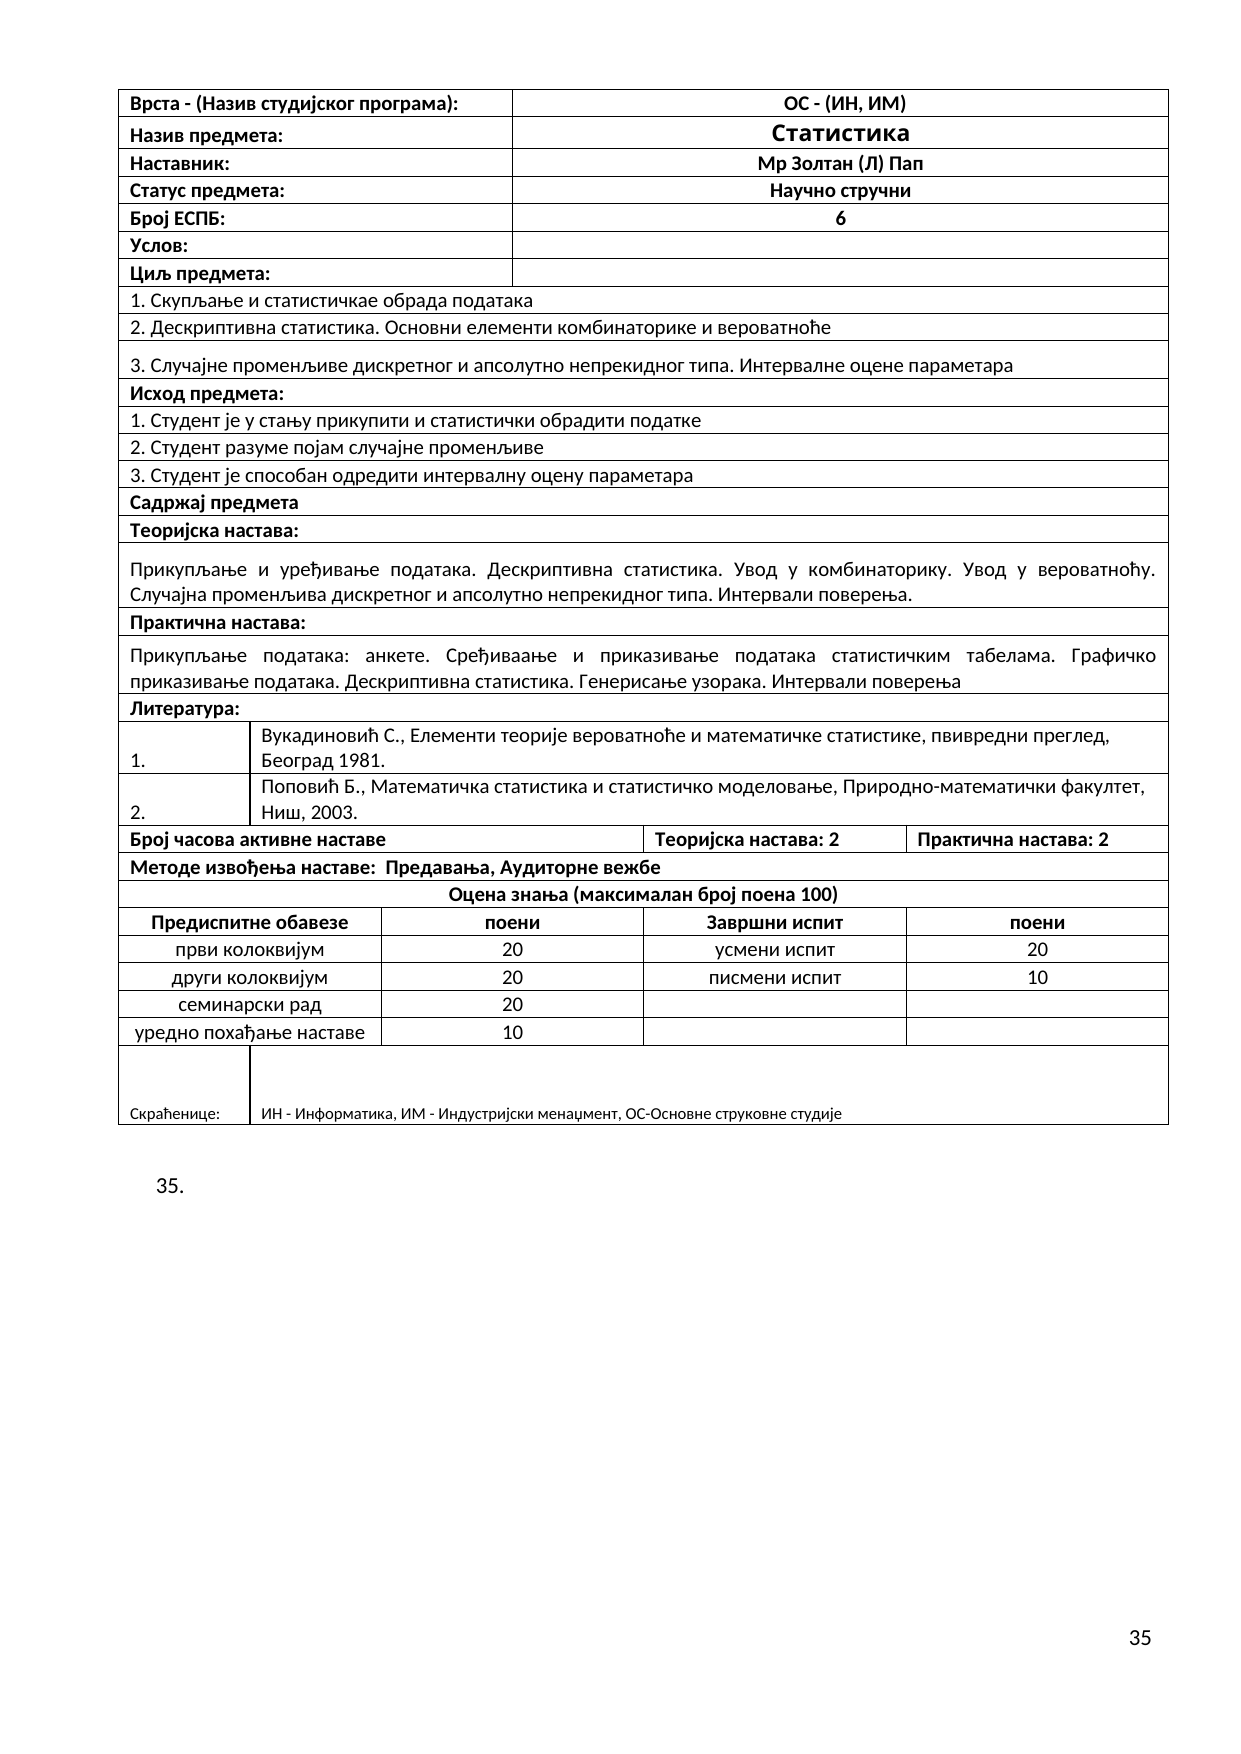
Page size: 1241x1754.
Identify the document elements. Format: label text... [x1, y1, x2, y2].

table_cell Практична настава: 2 [907, 826, 1168, 852]
table_cell 3. Студент је способан одредити интервалну оцену параметара [119, 461, 1168, 487]
table_cell Оцена знања (максималан број поена 100) [119, 881, 1168, 907]
table_cell уредно похађање наставе [119, 1018, 381, 1044]
table_cell други колоквијум [119, 963, 381, 989]
table_cell [513, 259, 1168, 286]
table_cell поени [382, 908, 643, 934]
table_cell Број часова активне наставе [119, 826, 643, 852]
table_cell Поповић Б., Математичка статистика и статистичко моделовање, Природно-математички факултет, Ниш, 2003. [251, 774, 1168, 824]
table_cell Исход предмета: [119, 379, 1168, 406]
table_cell Прикупљање и уређивање података. Дескриптивна статистика. Увод у комбинаторику. Увод у вероватноћу. Случајна променљива дискретног и апсолутно непрекидног типа. Интервали поверења. [119, 543, 1168, 607]
table_cell 2. [119, 774, 249, 824]
table_cell 3. Случајне променљиве дискретног и апсолутно непрекидног типа. Интервалне оцене параметара [119, 341, 1168, 378]
table_cell Статус предмета: [119, 177, 512, 203]
table_cell Практична настава: [119, 608, 1168, 634]
table_cell 20 [907, 936, 1168, 962]
table_cell Назив предмета: [119, 117, 512, 148]
table_cell 1. Скупљање и статистичкае обрада података [119, 287, 1168, 313]
table_cell усмени испит [644, 936, 906, 962]
table_cell Статистика [513, 117, 1168, 148]
table_cell Циљ предмета: [119, 259, 512, 286]
table_cell 6 [513, 204, 1168, 231]
table_cell 10 [382, 1018, 643, 1044]
table_cell Вукадиновић С., Елементи теорије вероватноће и математичке статистике, пвивредни преглед, Београд 1981. [251, 722, 1168, 773]
table_cell Методе извођења наставе: Предавања, Аудиторне вежбе [119, 853, 1168, 879]
table_cell 20 [382, 963, 643, 989]
table_cell [644, 991, 906, 1017]
table_cell писмени испит [644, 963, 906, 989]
table_cell 10 [907, 963, 1168, 989]
table_header Врста - (Назив студијског програма): [119, 90, 512, 116]
table_cell 1. Студент је у стању прикупити и статистички обрадити податке [119, 407, 1168, 433]
table_cell Наставник: [119, 149, 512, 176]
table_cell Мр Золтан (Л) Пап [513, 149, 1168, 176]
table_cell први колоквијум [119, 936, 381, 962]
table_cell Прикупљање података: анкете. Сређиваање и приказивање података статистичким табелама. Графичко приказивање података. Дескриптивна статистика. Генерисање узорака. Интервали поверења [119, 636, 1168, 693]
table_cell [644, 1018, 906, 1044]
table_cell 20 [382, 936, 643, 962]
table_cell Предиспитне обавезе [119, 908, 381, 934]
table_cell Теоријска настава: [119, 516, 1168, 542]
table_cell Теоријска настава: 2 [644, 826, 906, 852]
table_cell Скраћенице: [119, 1046, 249, 1124]
table_header ОС - (ИН, ИМ) [513, 90, 1168, 116]
table_cell Услов: [119, 232, 512, 258]
table_cell Завршни испит [644, 908, 906, 934]
table_cell 1. [119, 722, 249, 773]
table_cell 2. Студент разуме појам случајне променљиве [119, 434, 1168, 460]
table_cell [513, 232, 1168, 258]
table_cell 2. Дескриптивна статистика. Основни елементи комбинаторике и вероватноће [119, 314, 1168, 340]
table_cell Број ЕСПБ: [119, 204, 512, 231]
table_cell [907, 991, 1168, 1017]
table_cell 20 [382, 991, 643, 1017]
table_cell поени [907, 908, 1168, 934]
table_cell семинарски рад [119, 991, 381, 1017]
table_cell Литература: [119, 694, 1168, 721]
table_cell Садржај предмета [119, 488, 1168, 515]
table_cell [907, 1018, 1168, 1044]
table_cell Научно стручни [513, 177, 1168, 203]
table_cell ИН - Информатика, ИМ - Индустријски менаџмент, ОС-Основне струковне студије [251, 1046, 1168, 1124]
